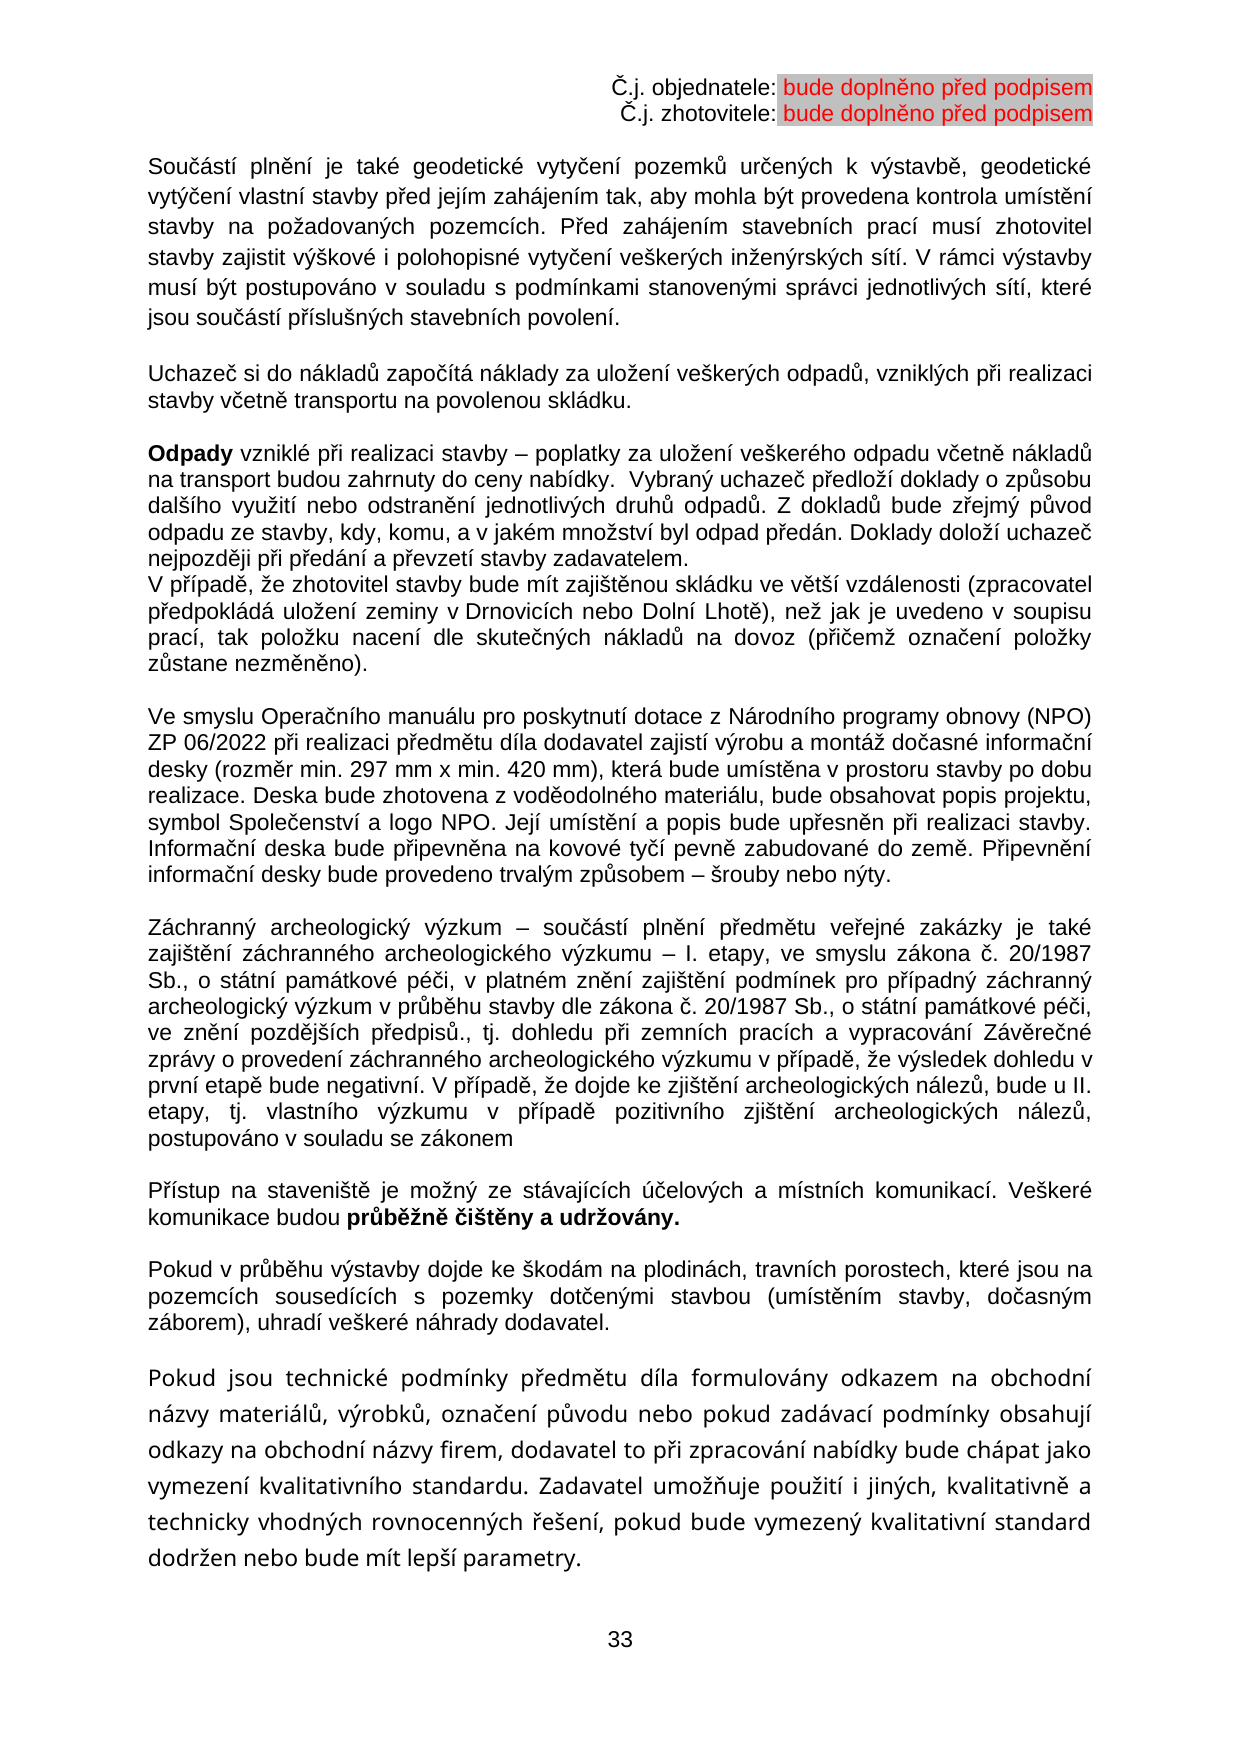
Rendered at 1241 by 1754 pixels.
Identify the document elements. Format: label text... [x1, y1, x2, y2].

text Záchranný archeologický výzkum – součástí plnění předmětu veřejné zakázky je také zajištění záchranného archeologického výzkumu – I. etapy, ve smyslu zákona č. 20/1987 Sb., o státní památkové péči, v platném znění zajištění podmínek pro případný záchranný archeologický výzkum v průběhu stavby dle zákona č. 20/1987 Sb., o státní památkové péči, ve znění pozdějších předpisů., tj. dohledu při zemních pracích a vypracování Závěrečné zprávy o provedení záchranného archeologického výzkumu v případě, že výsledek dohledu v první etapě bude negativní. V případě, že dojde ke zjištění archeologických nálezů, bude u II. etapy, tj. vlastního výzkumu v případě pozitivního zjištění archeologických nálezů, postupováno v souladu se zákonem [148, 914, 1093, 1151]
text Součástí plnění je také geodetické vytyčení pozemků určených k výstavbě, geodetické vytýčení vlastní stavby před jejím zahájením tak, aby mohla být provedena kontrola umístění stavby na požadovaných pozemcích. Před zahájením stavebních prací musí zhotovitel stavby zajistit výškové i polohopisné vytyčení veškerých inženýrských sítí. V rámci výstavby musí být postupováno v souladu s podmínkami stanovenými správci jednotlivých sítí, které jsou součástí příslušných stavebních povolení. [148, 153, 1093, 330]
text Uchazeč si do nákladů započítá náklady za uložení veškerých odpadů, vzniklých při realizaci stavby včetně transportu na povolenou skládku. [148, 360, 1093, 413]
text Přístup na staveniště je možný ze stávajících účelových a místních komunikací. Veškeré komunikace budou průběžně čištěny a udržovány. [148, 1177, 1093, 1230]
text Pokud v průběhu výstavby dojde ke škodám na plodinách, travních porostech, které jsou na pozemcích sousedících s pozemky dotčenými stavbou (umístěním stavby, dočasným záborem), uhradí veškeré náhrady dodavatel. [148, 1256, 1093, 1336]
text Odpady vzniklé při realizaci stavby – poplatky za uložení veškerého odpadu včetně nákladů na transport budou zahrnuty do ceny nabídky. Vybraný uchazeč předloží doklady o způsobu dalšího využití nebo odstranění jednotlivých druhů odpadů. Z dokladů bude zřejmý původ odpadu ze stavby, kdy, komu, a v jakém množství byl odpad předán. Doklady doloží uchazeč nejpozději při předání a převzetí stavby zadavatelem. [148, 439, 1093, 571]
text V případě, že zhotovitel stavby bude mít zajištěnou skládku ve větší vzdálenosti (zpracovatel předpokládá uložení zeminy v Drnovicích nebo Dolní Lhotě), než jak je uvedeno v soupisu prací, tak položku nacení dle skutečných nákladů na dovoz (přičemž označení položky zůstane nezměněno). [148, 571, 1093, 677]
text Pokud jsou technické podmínky předmětu díla formulovány odkazem na obchodní názvy materiálů, výrobků, označení původu nebo pokud zadávací podmínky obsahují odkazy na obchodní názvy firem, dodavatel to při zpracování nabídky bude chápat jako vymezení kvalitativního standardu. Zadavatel umožňuje použití i jiných, kvalitativně a technicky vhodných rovnocenných řešení, pokud bude vymezený kvalitativní standard dodržen nebo bude mít lepší parametry. [148, 1362, 1093, 1573]
text Ve smyslu Operačního manuálu pro poskytnutí dotace z Národního programy obnovy (NPO) ZP 06/2022 při realizaci předmětu díla dodavatel zajistí výrobu a montáž dočasné informační desky (rozměr min. 297 mm x min. 420 mm), která bude umístěna v prostoru stavby po dobu realizace. Deska bude zhotovena z voděodolného materiálu, bude obsahovat popis projektu, symbol Společenství a logo NPO. Její umístění a popis bude upřesněn při realizaci stavby. Informační deska bude připevněna na kovové tyčí pevně zabudované do země. Připevnění informační desky bude provedeno trvalým způsobem – šrouby nebo nýty. [148, 703, 1093, 887]
